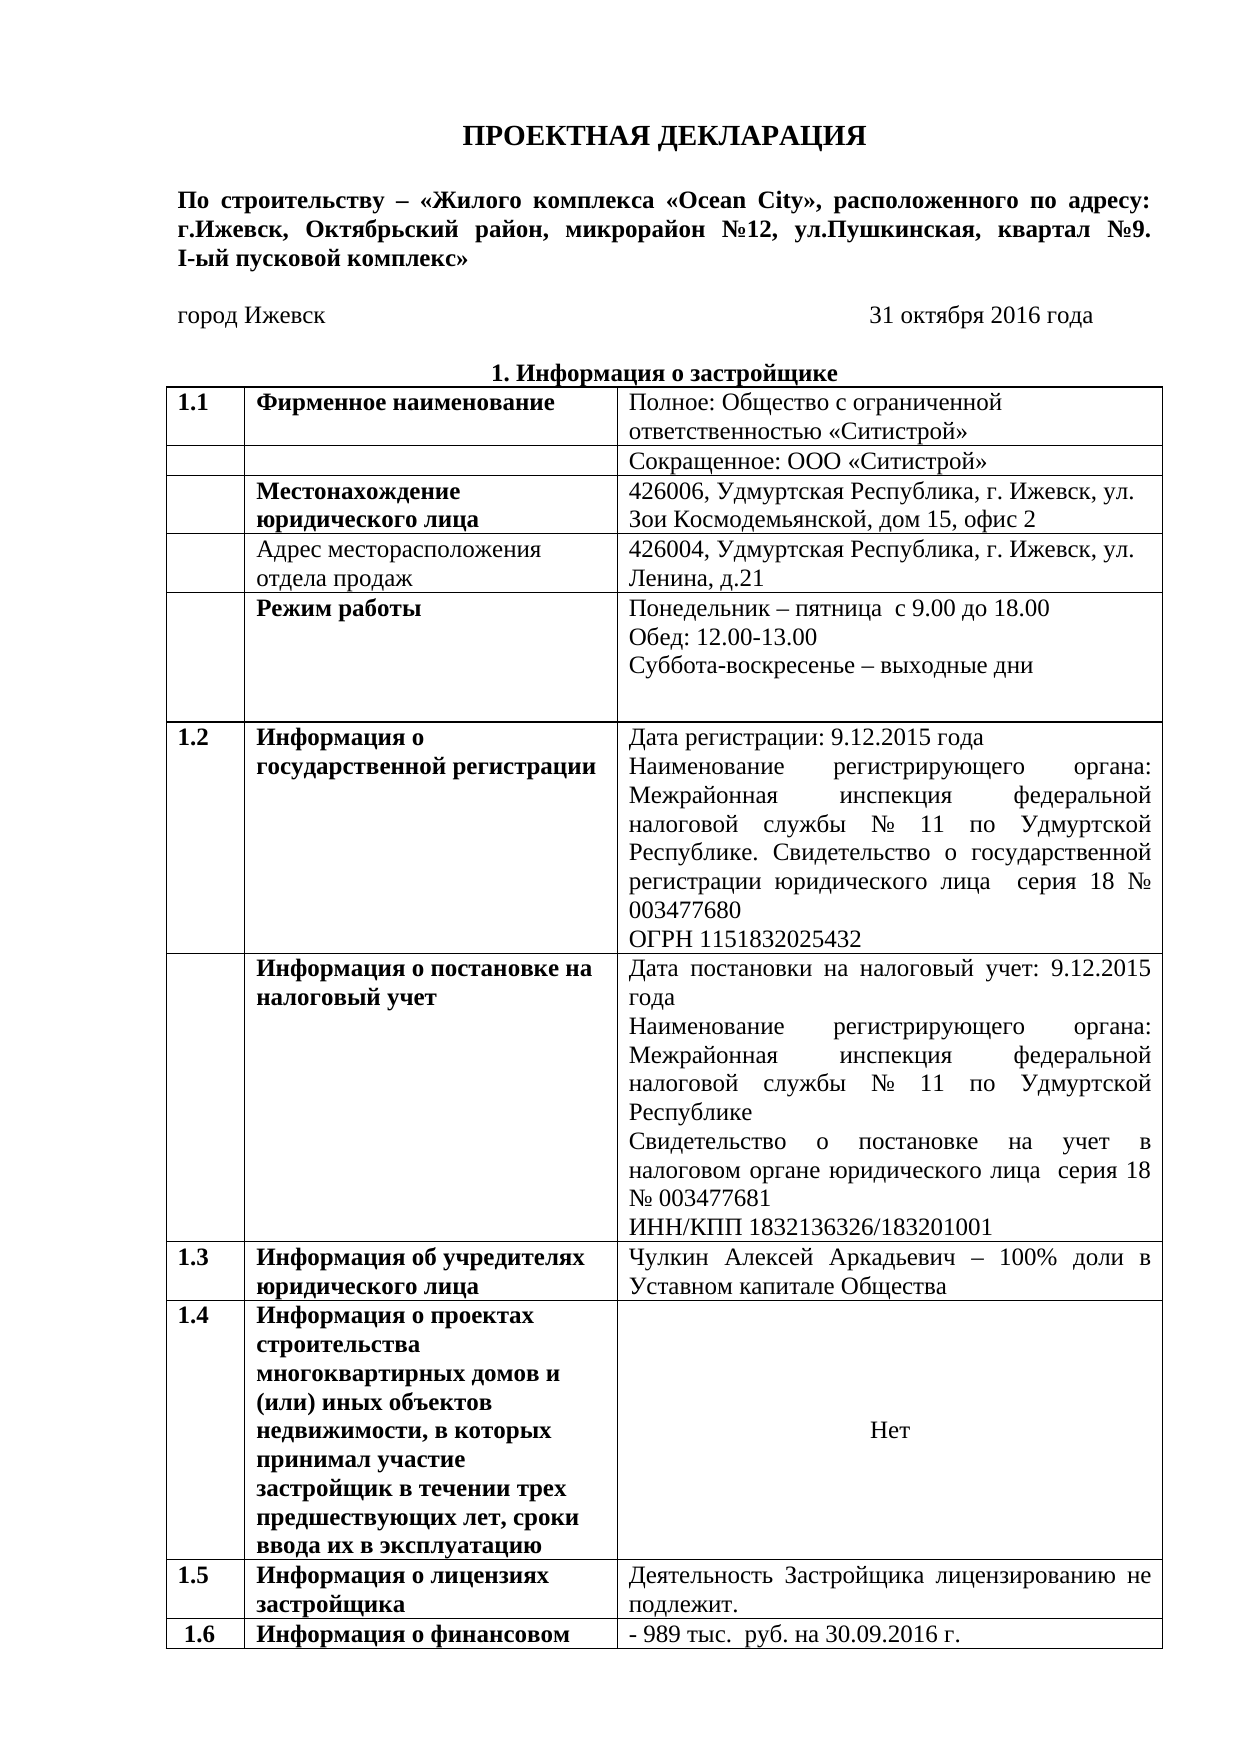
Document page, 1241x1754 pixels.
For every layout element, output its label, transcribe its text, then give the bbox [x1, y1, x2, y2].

table_cell 1.5 [167, 1560, 244, 1618]
table_cell Фирменное наименование [245, 388, 617, 445]
table_cell Информация о постановке на налоговый учет [245, 954, 617, 1241]
table_cell Информация об учредителях юридического лица [245, 1242, 617, 1299]
table_cell Нет [618, 1301, 1162, 1559]
table_cell Деятельность Застройщика лицензированию не подлежит. [618, 1560, 1162, 1618]
table_cell 426006, Удмуртская Республика, г. Ижевск, ул. Зои Космодемьянской, дом 15, офис 2 [618, 476, 1162, 533]
table_cell Полное: Общество с ограниченной ответственностью «Ситистрой» [618, 388, 1162, 445]
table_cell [245, 1619, 617, 1648]
table_cell Чулкин Алексей Аркадьевич – 100% доли в Уставном капитале Общества [618, 1242, 1162, 1299]
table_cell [618, 1619, 1162, 1648]
table_cell [167, 593, 244, 721]
table_cell Информация о проектах строительства многоквартирных домов и (или) иных объектов недвижимости, в которых принимал участие застройщик в течении трех предшествующих лет, сроки ввода их в эксплуатацию [245, 1301, 617, 1559]
table_cell Понедельник – пятница с 9.00 до 18.00 Обед: 12.00-13.00 Суббота-воскресенье – выходные дни [618, 593, 1162, 721]
table_cell Информация о лицензиях застройщика [245, 1560, 617, 1618]
table_cell 1.3 [167, 1242, 244, 1299]
text город Ижевск 31 октября 2016 года [177, 300, 1152, 329]
text ПРОЕКТНАЯ ДЕКЛАРАЦИЯ [177, 118, 1152, 152]
table_cell Местонахождение юридического лица [245, 476, 617, 533]
table_cell 1.6 [167, 1619, 244, 1648]
table_cell 1.1 [167, 388, 244, 445]
table_cell Сокращенное: ООО «Ситистрой» [618, 446, 1162, 475]
table_cell [167, 476, 244, 533]
table_cell Дата регистрации: 9.12.2015 года Наименование регистрирующего органа: Межрайонная инспекция федеральной налоговой службы № 11 по Удмуртской Республике. Свидетельство о государственной регистрации юридического лица серия 18 № 003477680 ОГРН 1151832025432 [618, 723, 1162, 952]
table_cell 426004, Удмуртская Республика, г. Ижевск, ул. Ленина, д.21 [618, 534, 1162, 592]
table_header 1. Информация о застройщике [166, 358, 1163, 386]
table_cell [167, 954, 244, 1241]
table_cell Адрес месторасположения отдела продаж [245, 534, 617, 592]
table_cell Дата постановки на налоговый учет: 9.12.2015 года Наименование регистрирующего органа: Межрайонная инспекция федеральной налоговой службы № 11 по Удмуртской Республике Свидетельство о постановке на учет в налоговом органе юридического лица серия 18 № 003477681 ИНН/КПП 1832136326/183201001 [618, 954, 1162, 1241]
table_cell [245, 446, 617, 475]
table_cell Режим работы [245, 593, 617, 721]
table_cell 1.4 [167, 1301, 244, 1559]
table_cell 1.2 [167, 723, 244, 952]
text По строительству – «Жилого комплекса «Ocean City», расположенного по адресу: г.Ижевск, Октябрьский район, микрорайон №12, ул.Пушкинская, квартал №9. I-ый пусковой комплекс» [177, 185, 1152, 271]
table_cell Информация о государственной регистрации [245, 723, 617, 952]
table_cell [167, 534, 244, 592]
table_cell [167, 446, 244, 475]
